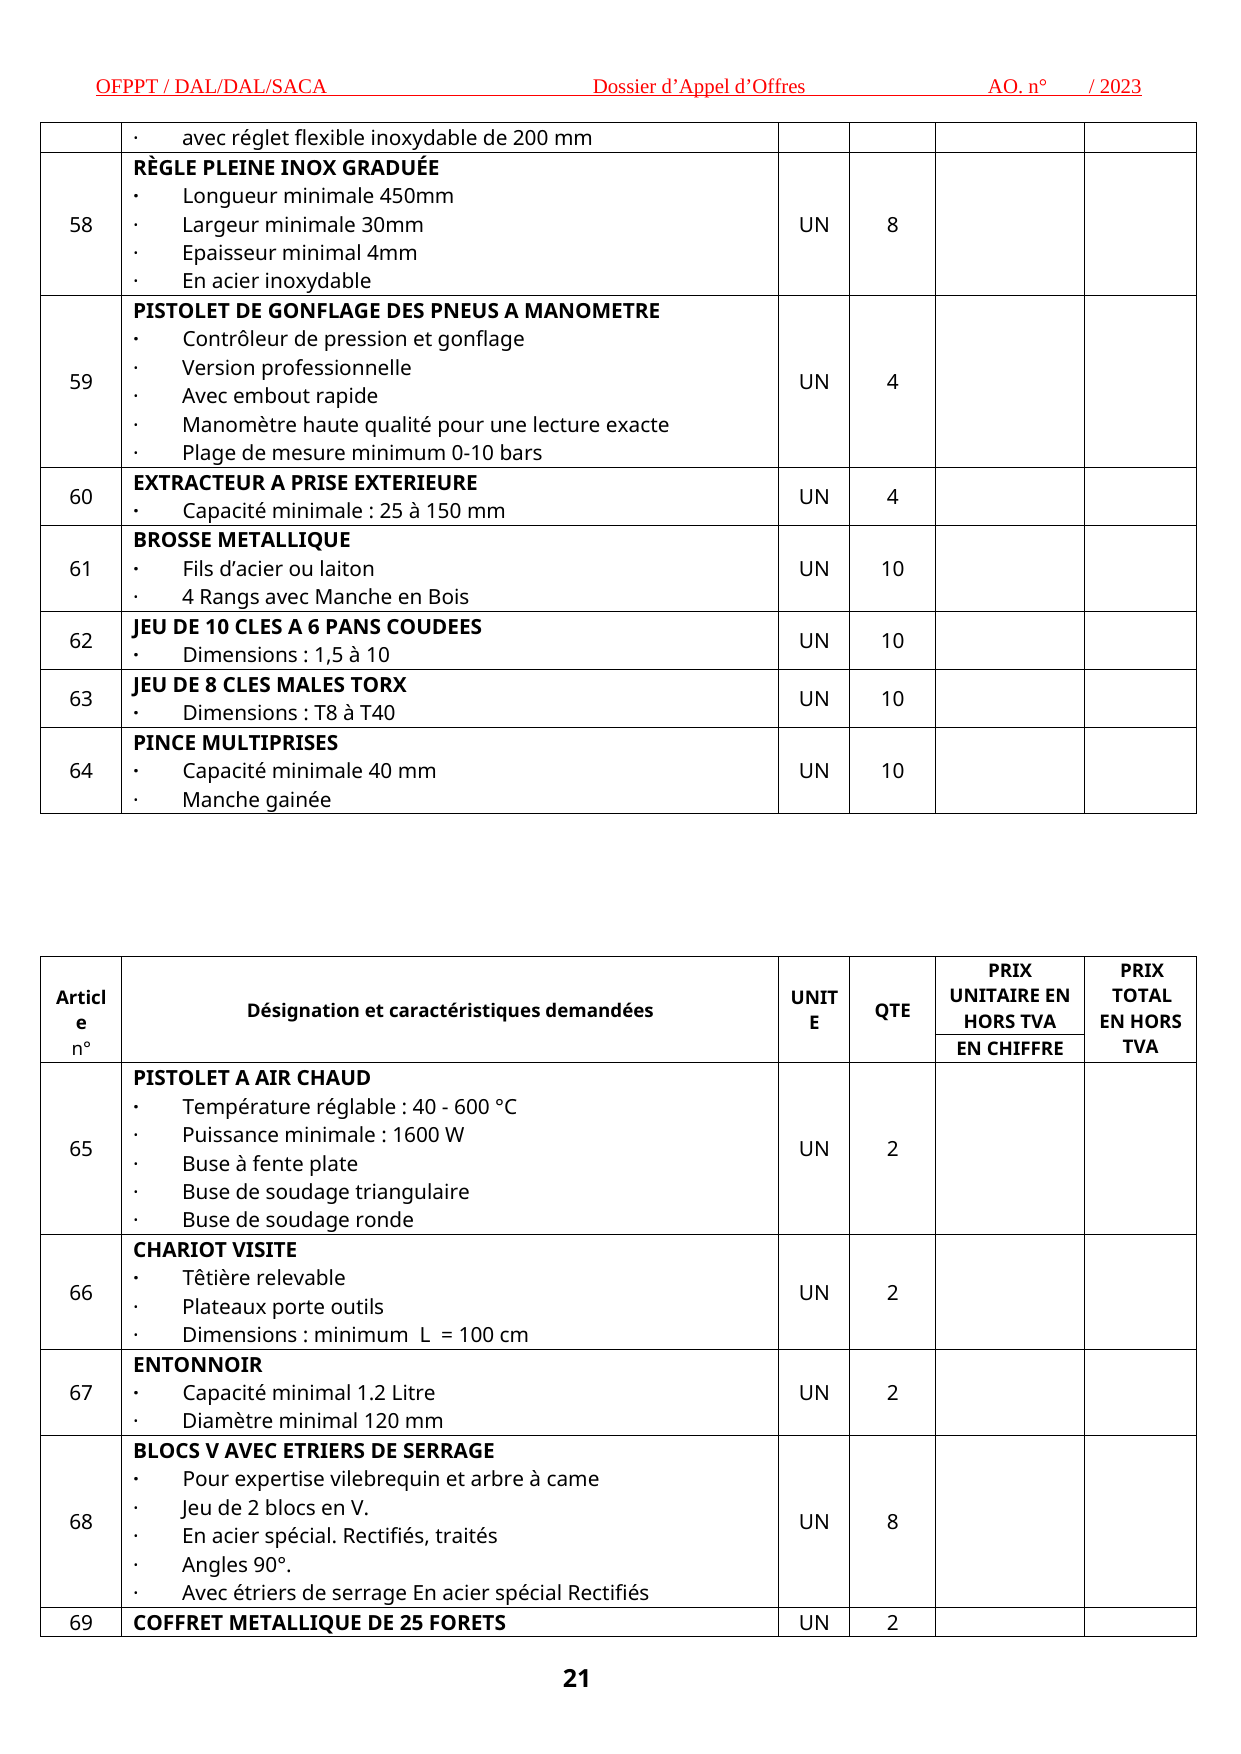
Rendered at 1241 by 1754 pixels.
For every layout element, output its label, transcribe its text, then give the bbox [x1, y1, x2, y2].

table_cell ENTONNOIR · Capacité minimal 1.2 Litre · Diamètre minimal 120 mm [122, 1350, 778, 1435]
table_cell UN [779, 1350, 849, 1435]
table_cell UN [779, 728, 849, 813]
table_cell [936, 123, 1084, 152]
table_header Désignation et caractéristiques demandées [122, 957, 778, 1062]
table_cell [122, 1608, 778, 1636]
table_cell UN [779, 468, 849, 524]
table_header Article n° [41, 957, 121, 1062]
table_cell 66 [41, 1235, 121, 1349]
table_cell [1085, 1436, 1196, 1607]
table_cell UN [779, 1608, 849, 1636]
table_cell CHARIOT VISITE · Têtière relevable · Plateaux porte outils · Dimensions : minimum L = 100 cm [122, 1235, 778, 1349]
table_cell [1085, 296, 1196, 467]
table_cell [1085, 526, 1196, 611]
table_cell UN [779, 123, 849, 152]
table_cell 62 [41, 612, 121, 669]
table_cell UN [779, 296, 849, 467]
table_cell 68 [41, 1436, 121, 1607]
table_cell [1085, 468, 1196, 524]
table_cell [1085, 153, 1196, 295]
table_cell [936, 1235, 1084, 1349]
table_cell 2 [850, 1063, 935, 1234]
table_cell [1085, 1608, 1196, 1636]
table_header PRIX UNITAIRE EN HORS TVA [936, 957, 1084, 1033]
table_cell 10 [850, 670, 935, 727]
table_cell 61 [41, 526, 121, 611]
table_cell [1085, 670, 1196, 727]
table_cell BROSSE METALLIQUE · Fils d’acier ou laiton · 4 Rangs avec Manche en Bois [122, 526, 778, 611]
table_cell 60 [41, 468, 121, 524]
table_cell [936, 468, 1084, 524]
table_header QTE [850, 957, 935, 1062]
table_cell 59 [41, 296, 121, 467]
table_cell JEU DE 10 CLES A 6 PANS COUDEES · Dimensions : 1,5 à 10 [122, 612, 778, 669]
table_cell JEU DE 8 CLES MALES TORX · Dimensions : T8 à T40 [122, 670, 778, 727]
table_cell EXTRACTEUR A PRISE EXTERIEURE · Capacité minimale : 25 à 150 mm [122, 468, 778, 524]
table_cell [936, 526, 1084, 611]
table_cell 63 [41, 670, 121, 727]
table_cell 58 [41, 153, 121, 295]
table_cell 69 [41, 1608, 121, 1636]
table_cell [936, 1436, 1084, 1607]
table_cell UN [779, 670, 849, 727]
table_cell UN [779, 153, 849, 295]
table_cell 2 [850, 1235, 935, 1349]
table_cell 4 [850, 468, 935, 524]
table_header UNITE [779, 957, 849, 1062]
table_cell 8 [850, 123, 935, 152]
table_header PRIX TOTAL EN HORS TVA [1085, 957, 1196, 1062]
table_cell [1085, 1350, 1196, 1435]
table_cell UN [779, 612, 849, 669]
table_cell EN CHIFFRE [936, 1035, 1084, 1062]
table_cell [122, 123, 778, 152]
table_cell [1085, 612, 1196, 669]
table_cell 8 [850, 1436, 935, 1607]
table_cell [936, 1350, 1084, 1435]
table_cell 10 [850, 612, 935, 669]
table_cell 2 [850, 1350, 935, 1435]
table_cell [1085, 1235, 1196, 1349]
table_cell 65 [41, 1063, 121, 1234]
table_cell PINCE MULTIPRISES · Capacité minimale 40 mm · Manche gainée [122, 728, 778, 813]
table_cell 4 [850, 296, 935, 467]
table_cell [936, 296, 1084, 467]
table_cell 10 [850, 728, 935, 813]
table_cell UN [779, 1063, 849, 1234]
table_cell [936, 670, 1084, 727]
table_cell 2 [850, 1608, 935, 1636]
table_cell [936, 728, 1084, 813]
table_cell 64 [41, 728, 121, 813]
table_cell 10 [850, 526, 935, 611]
table_cell RÈGLE PLEINE INOX GRADUÉE · Longueur minimale 450mm · Largeur minimale 30mm · Epaisseur minimal 4mm · En acier inoxydable [122, 153, 778, 295]
table_cell [936, 153, 1084, 295]
table_cell 57 [41, 123, 121, 152]
table_cell 8 [850, 153, 935, 295]
table_cell [1085, 728, 1196, 813]
table_cell [1085, 1063, 1196, 1234]
table_cell UN [779, 1436, 849, 1607]
table_cell [936, 1063, 1084, 1234]
table_cell [936, 1608, 1084, 1636]
table_cell 67 [41, 1350, 121, 1435]
table_cell UN [779, 1235, 849, 1349]
table_cell PISTOLET A AIR CHAUD · Température réglable : 40 - 600 °C · Puissance minimale : 1600 W · Buse à fente plate · Buse de soudage triangulaire · Buse de soudage ronde [122, 1063, 778, 1234]
table_cell [1085, 123, 1196, 152]
table_cell BLOCS V AVEC ETRIERS DE SERRAGE · Pour expertise vilebrequin et arbre à came · Jeu de 2 blocs en V. · En acier spécial. Rectifiés, traités · Angles 90°. · Avec étriers de serrage En acier spécial Rectifiés [122, 1436, 778, 1607]
table_cell UN [779, 526, 849, 611]
table_cell [936, 612, 1084, 669]
table_cell PISTOLET DE GONFLAGE DES PNEUS A MANOMETRE · Contrôleur de pression et gonflage · Version professionnelle · Avec embout rapide · Manomètre haute qualité pour une lecture exacte · Plage de mesure minimum 0-10 bars [122, 296, 778, 467]
